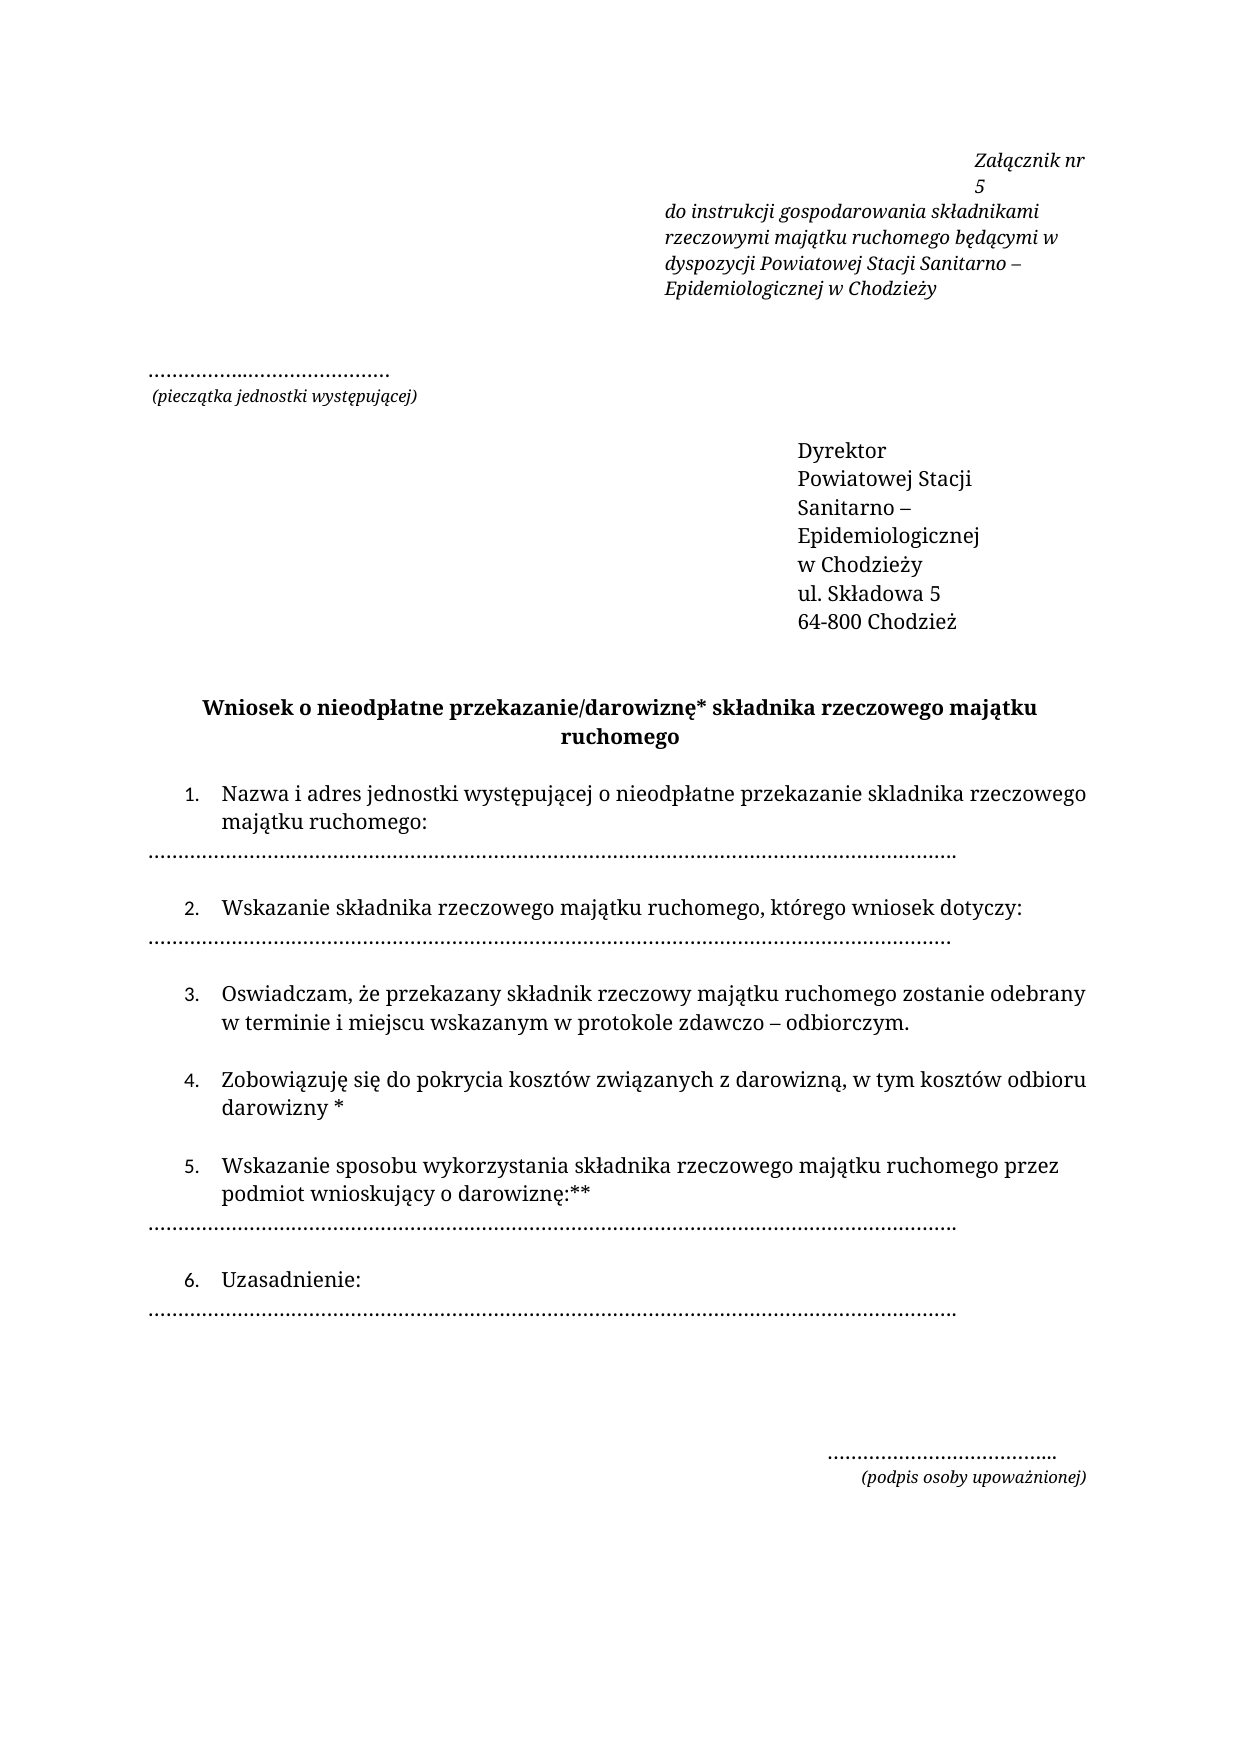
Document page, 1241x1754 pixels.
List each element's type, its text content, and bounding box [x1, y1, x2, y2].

text ………………………………………………………………………………………………………………………. [148, 1294, 1093, 1322]
text ……………………………………………………………………………………………………………………… [148, 922, 1093, 951]
text ………………………………………………………………………………………………………………………. [148, 1208, 1093, 1236]
text w Chodzieży [797, 550, 1093, 578]
text ………………………………... [827, 1437, 1093, 1466]
text ul. Składowa 5 [797, 579, 1093, 607]
text Wniosek o nieodpłatne przekazanie/darowiznę* składnika rzeczowego majątku ruchomego [148, 693, 1093, 750]
list Wskazanie składnika rzeczowego majątku ruchomego, którego wniosek dotyczy: [184, 893, 1093, 922]
list Zobowiązuję się do pokrycia kosztów związanych z darowizną, w tym kosztów odbioru darowizny * [184, 1065, 1093, 1122]
list Wskazanie sposobu wykorzystania składnika rzeczowego majątku ruchomego przez podmiot wnioskujący o darowiznę:** [184, 1151, 1093, 1208]
text Sanitarno – Epidemiologicznej [797, 493, 1093, 550]
text (pieczątka jednostki występującej) [148, 384, 1093, 407]
text Załącznik nr 5 [974, 148, 1093, 199]
list Nazwa i adres jednostki występującej o nieodpłatne przekazanie skladnika rzeczowego majątku ruchomego: [184, 779, 1093, 836]
text (podpis osoby upoważnionej) [827, 1466, 1093, 1488]
text ……………..…………………… [148, 356, 1093, 384]
text Dyrektor [797, 436, 1093, 464]
text 64-800 Chodzież [797, 607, 1093, 636]
list Oswiadczam, że przekazany składnik rzeczowy majątku ruchomego zostanie odebrany w terminie i miejscu wskazanym w protokole zdawczo – odbiorczym. [184, 979, 1093, 1036]
text Powiatowej Stacji [797, 464, 1093, 493]
list Uzasadnienie: [184, 1265, 1093, 1294]
text ………………………………………………………………………………………………………………………. [148, 836, 1093, 864]
text do instrukcji gospodarowania składnikami rzeczowymi majątku ruchomego będącymi w dyspozycji Powiatowej Stacji Sanitarno – Epidemiologicznej w Chodzieży [664, 199, 1093, 301]
